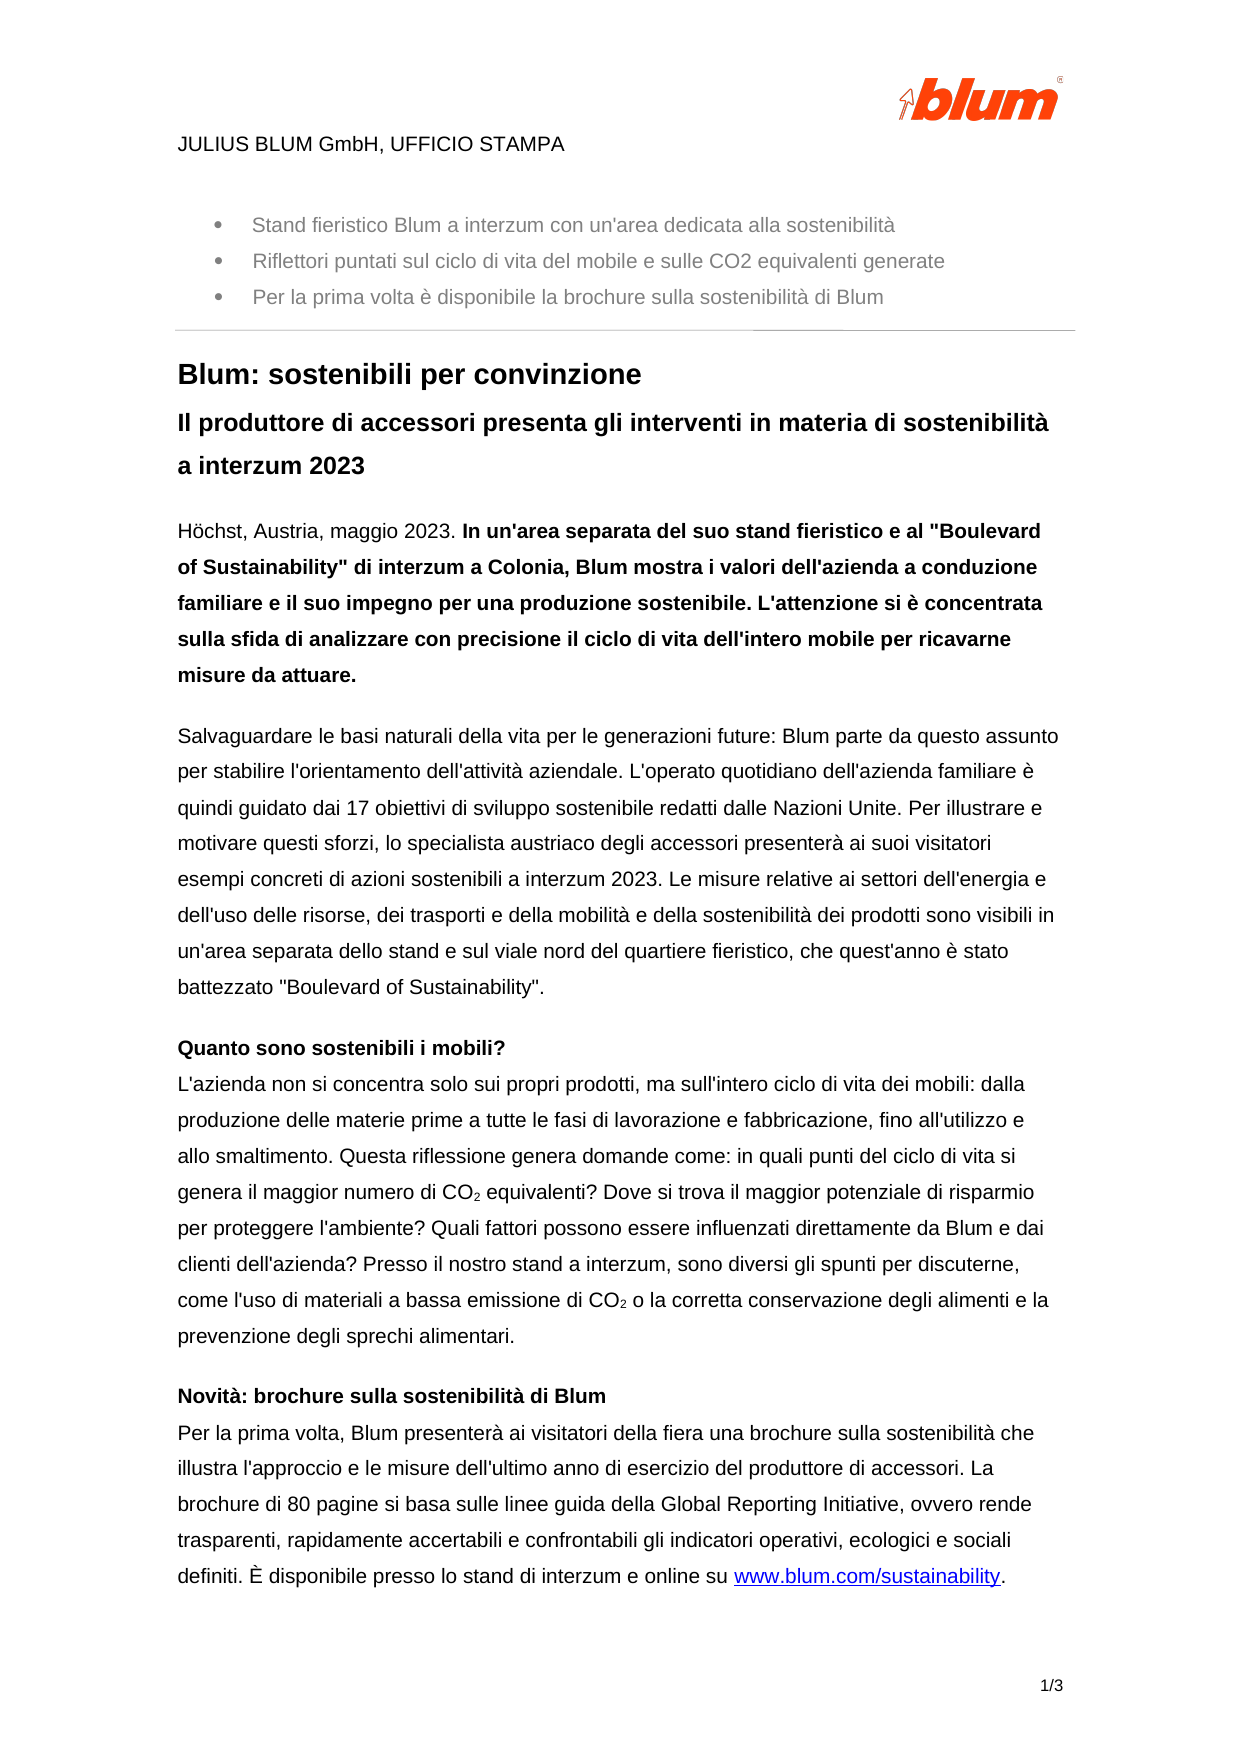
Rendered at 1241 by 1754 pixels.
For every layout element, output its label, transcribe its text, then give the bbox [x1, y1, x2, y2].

text Salvaguardare le basi naturali della vita per le generazioni future: Blum parte da questo assunto per stabilire l'orientamento dell'attività aziendale. L'operato quotidiano dell'azienda familiare è quindi guidato dai 17 obiettivi di sviluppo sostenibile redatti dalle Nazioni Unite. Per illustrare e motivare questi sforzi, lo specialista austriaco degli accessori presenterà ai suoi visitatori esempi concreti di azioni sostenibili a interzum 2023. Le misure relative ai settori dell'energia e dell'uso delle risorse, dei trasporti e della mobilità e della sostenibilità dei prodotti sono visibili in un'area separata dello stand e sul viale nord del quartiere fieristico, che quest'anno è stato battezzato "Boulevard of Sustainability". [177, 723, 1063, 999]
text Novità: brochure sulla sostenibilità di Blum Per la prima volta, Blum presenterà ai visitatori della fiera una brochure sulla sostenibilità che illustra l'approccio e le misure dell'ultimo anno di esercizio del produttore di accessori. La brochure di 80 pagine si basa sulle linee guida della Global Reporting Initiative, ovvero rende trasparenti, rapidamente accertabili e confrontabili gli indicatori operativi, ecologici e sociali definiti. È disponibile presso lo stand di interzum e online su www.blum.com/sustainability. [177, 1384, 1063, 1588]
picture [899, 76, 1064, 121]
text Höchst, Austria, maggio 2023. In un'area separata del suo stand fieristico e al "Boulevard of Sustainability" di interzum a Colonia, Blum mostra i valori dell'azienda a conduzione familiare e il suo impegno per una produzione sostenibile. L'attenzione si è concentrata sulla sfida di analizzare con precisione il ciclo di vita dell'intero mobile per ricavarne misure da attuare. [177, 519, 1063, 686]
list Per la prima volta è disponibile la brochure sulla sostenibilità di Blum [215, 285, 1060, 309]
text Quanto sono sostenibili i mobili? L'azienda non si concentra solo sui propri prodotti, ma sull'intero ciclo di vita dei mobili: dalla produzione delle materie prime a tutte le fasi di lavorazione e fabbricazione, fino all'utilizzo e allo smaltimento. Questa riflessione genera domande come: in quali punti del ciclo di vita si genera il maggior numero di CO2 equivalenti? Dove si trova il maggior potenziale di risparmio per proteggere l'ambiente? Quali fattori possono essere influenzati direttamente da Blum e dai clienti dell'azienda? Presso il nostro stand a interzum, sono diversi gli spunti per discuterne, come l'uso di materiali a bassa emissione di CO2 o la corretta conservazione degli alimenti e la prevenzione degli sprechi alimentari. [177, 1036, 1063, 1347]
text Blum: sostenibili per convinzione [177, 357, 1063, 391]
list Riflettori puntati sul ciclo di vita del mobile e sulle CO2 equivalenti generate [215, 249, 1063, 273]
list Stand fieristico Blum a interzum con un'area dedicata alla sostenibilità [214, 213, 1060, 237]
text Il produttore di accessori presenta gli interventi in materia di sostenibilità a interzum 2023 [177, 407, 1063, 479]
